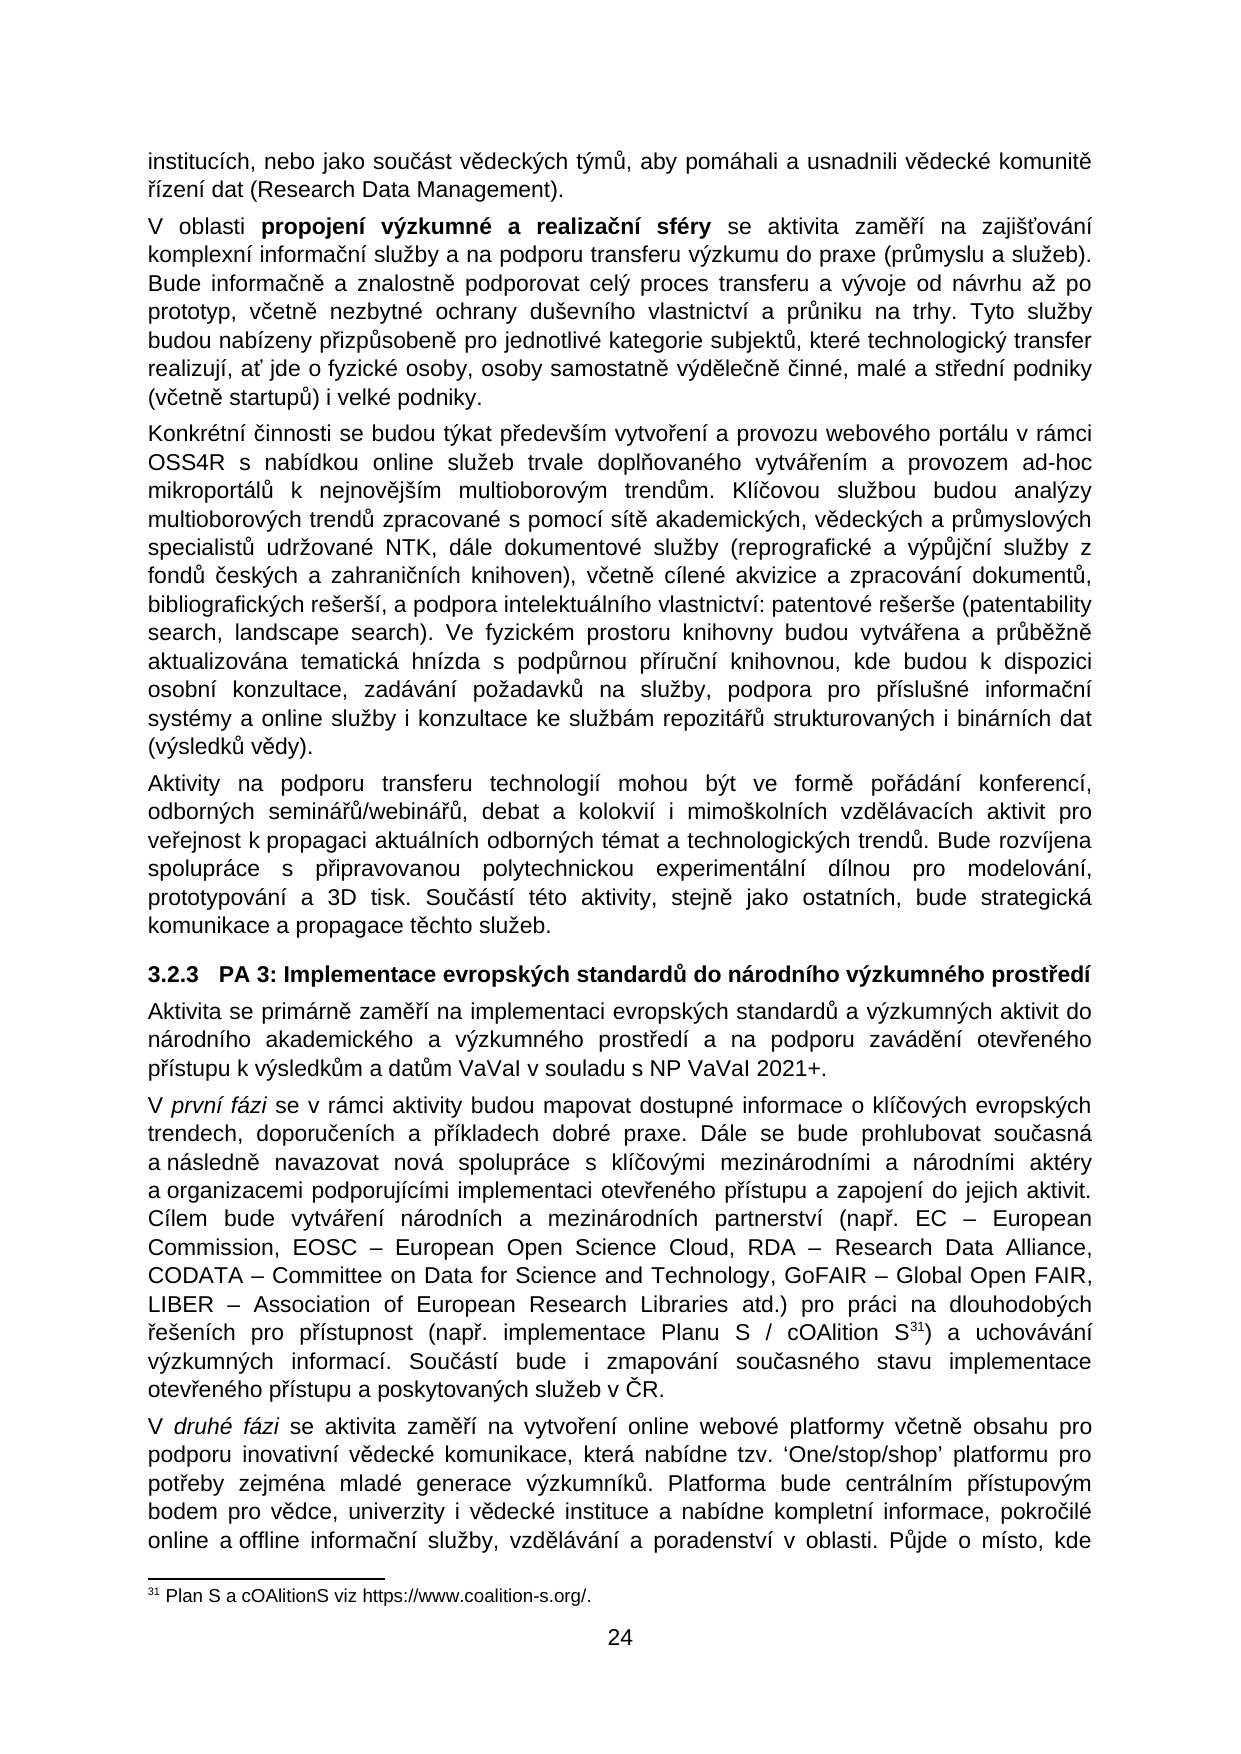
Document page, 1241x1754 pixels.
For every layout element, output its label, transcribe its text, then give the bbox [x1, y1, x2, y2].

text V první fázi se v rámci aktivity budou mapovat dostupné informace o klíčových evropských trendech, doporučeních a příkladech dobré praxe. Dále se bude prohlubovat současná a následně navazovat nová spolupráce s klíčovými mezinárodními a národními aktéry a organizacemi podporujícími implementaci otevřeného přístupu a zapojení do jejich aktivit. Cílem bude vytváření národních a mezinárodních partnerství (např. EC – European Commission, EOSC – European Open Science Cloud, RDA – Research Data Alliance, CODATA – Committee on Data for Science and Technology, GoFAIR – Global Open FAIR, LIBER – Association of European Research Libraries atd.) pro práci na dlouhodobých řešeních pro přístupnost (např. implementace Planu S / cOAlition S) a uchovávání výzkumných informací. Součástí bude i zmapování současného stavu implementace otevřeného přístupu a poskytovaných služeb v ČR. [148, 1092, 1093, 1402]
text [148, 1413, 1093, 1553]
text V oblasti propojení výzkumné a realizační sféry se aktivita zaměří na zajišťování komplexní informační služby a na podporu transferu výzkumu do praxe (průmyslu a služeb). Bude informačně a znalostně podporovat celý proces transferu a vývoje od návrhu až po prototyp, včetně nezbytné ochrany duševního vlastnictví a průniku na trhy. Tyto služby budou nabízeny přizpůsobeně pro jednotlivé kategorie subjektů, které technologický transfer realizují, ať jde o fyzické osoby, osoby samostatně výdělečně činné, malé a střední podniky (včetně startupů) i velké podniky. [148, 213, 1093, 410]
subtitle PA 3: Implementace evropských standardů do národního výzkumného prostředí [148, 961, 1093, 988]
text Konkrétní činnosti se budou týkat především vytvoření a provozu webového portálu v rámci OSS4R s nabídkou online služeb trvale doplňovaného vytvářením a provozem ad-hoc mikroportálů k nejnovějším multioborovým trendům. Klíčovou službou budou analýzy multioborových trendů zpracované s pomocí sítě akademických, vědeckých a průmyslových specialistů udržované NTK, dále dokumentové služby (reprografické a výpůjční služby z fondů českých a zahraničních knihoven), včetně cílené akvizice a zpracování dokumentů, bibliografických rešerší, a podpora intelektuálního vlastnictví: patentové rešerše (patentability search, landscape search). Ve fyzickém prostoru knihovny budou vytvářena a průběžně aktualizována tematická hnízda s podpůrnou příruční knihovnou, kde budou k dispozici osobní konzultace, zadávání požadavků na služby, podpora pro příslušné informační systémy a online služby i konzultace ke službám repozitářů strukturovaných i binárních dat (výsledků vědy). [148, 420, 1093, 759]
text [148, 148, 1093, 202]
text Aktivity na podporu transferu technologií mohou být ve formě pořádání konferencí, odborných seminářů/webinářů, debat a kolokvií i mimoškolních vzdělávacích aktivit pro veřejnost k propagaci aktuálních odborných témat a technologických trendů. Bude rozvíjena spolupráce s připravovanou polytechnickou experimentální dílnou pro modelování, prototypování a 3D tisk. Součástí této aktivity, stejně jako ostatních, bude strategická komunikace a propagace těchto služeb. [148, 770, 1093, 938]
text Aktivita se primárně zaměří na implementaci evropských standardů a výzkumných aktivit do národního akademického a výzkumného prostředí a na podporu zavádění otevřeného přístupu k výsledkům a datům VaVaI v souladu s NP VaVaI 2021+. [148, 998, 1093, 1081]
